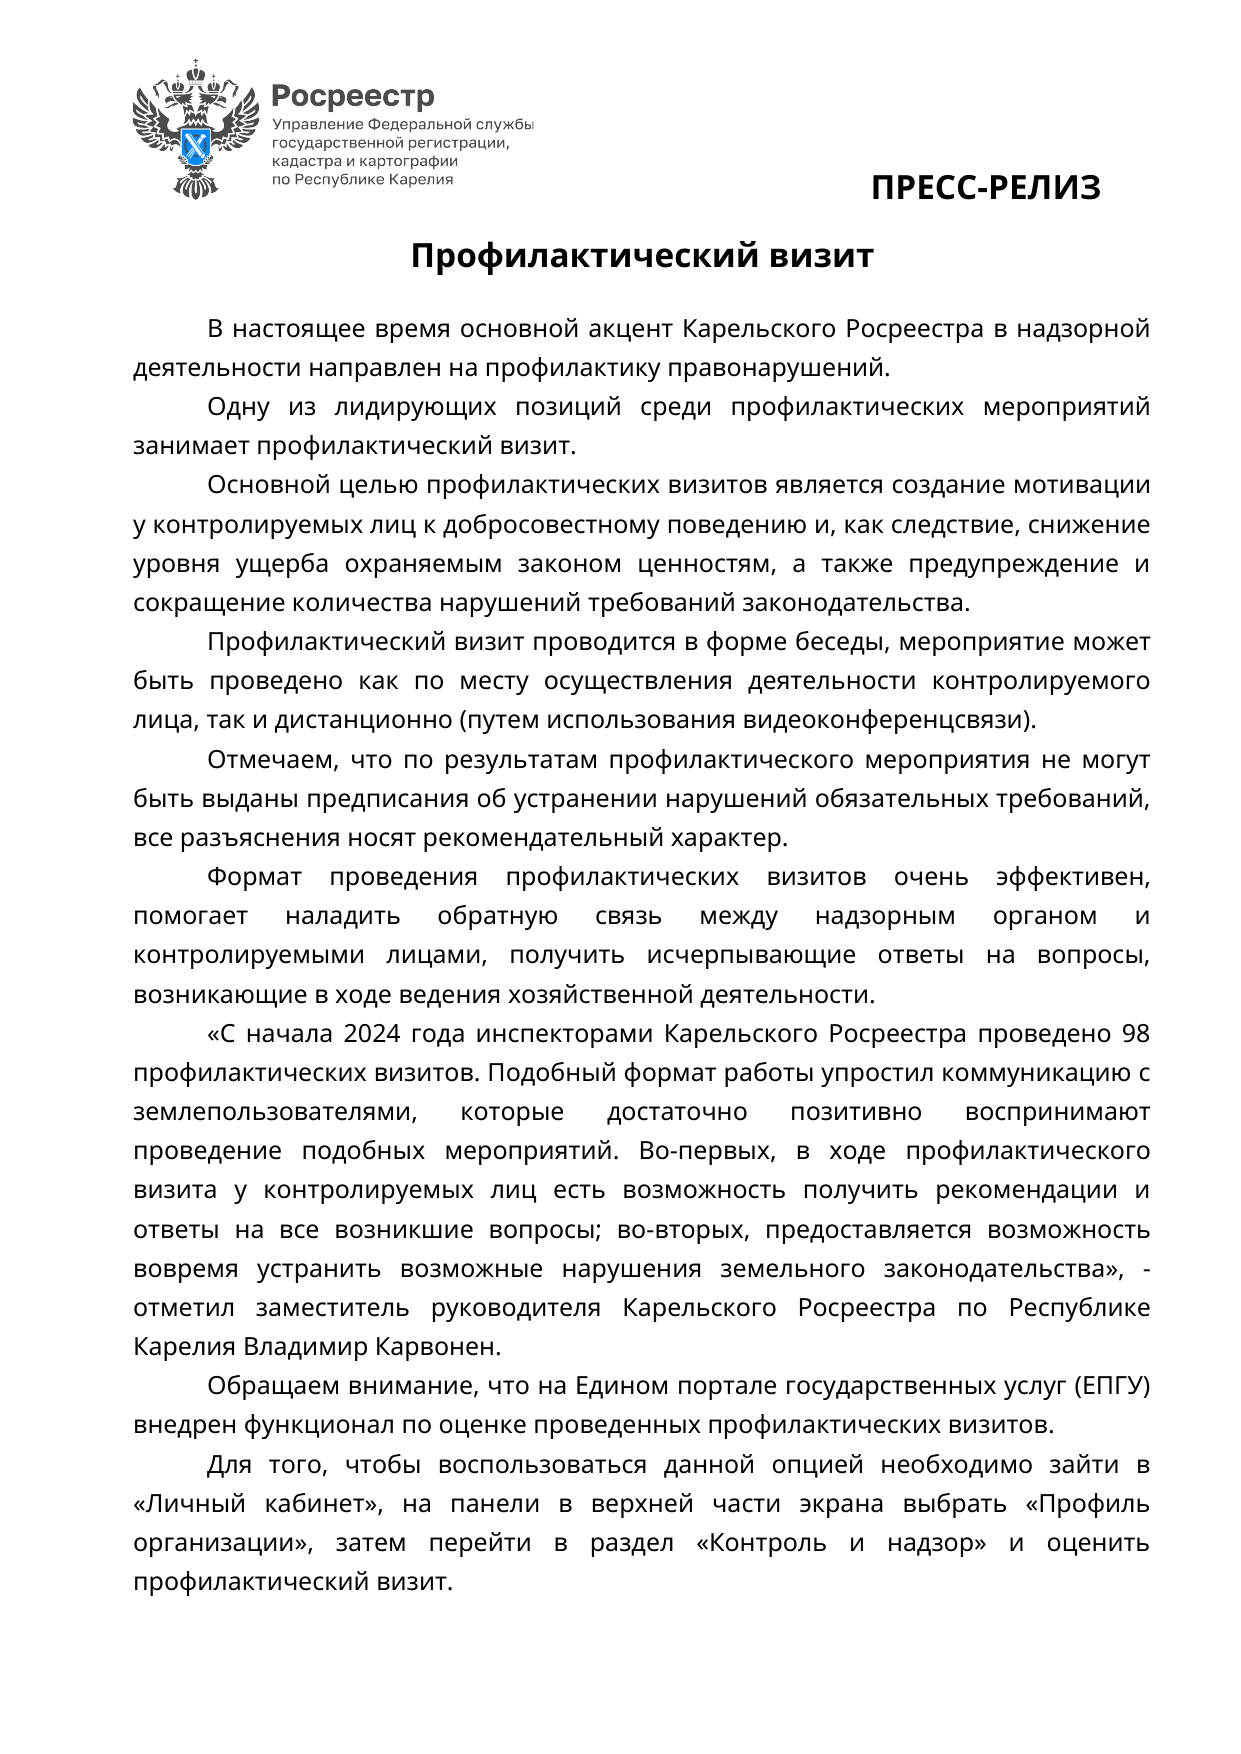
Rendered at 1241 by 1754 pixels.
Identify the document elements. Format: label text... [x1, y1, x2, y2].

text Обращаем внимание, что на Едином портале государственных услуг (ЕПГУ) внедрен функционал по оценке проведенных профилактических визитов. [133, 1368, 1152, 1441]
text Формат проведения профилактических визитов очень эффективен, помогает наладить обратную связь между надзорным органом и контролируемыми лицами, получить исчерпывающие ответы на вопросы, возникающие в ходе ведения хозяйственной деятельности. [133, 859, 1152, 1010]
text Основной целью профилактических визитов является создание мотивации у контролируемых лиц к добросовестному поведению и, как следствие, снижение уровня ущерба охраняемым законом ценностям, а также предупреждение и сокращение количества нарушений требований законодательства. [133, 467, 1152, 619]
text Отмечаем, что по результатам профилактического мероприятия не могут быть выданы предписания об устранении нарушений обязательных требований, все разъяснения носят рекомендательный характер. [133, 741, 1152, 854]
picture [132, 59, 534, 200]
text В настоящее время основной акцент Карельского Росреестра в надзорной деятельности направлен на профилактику правонарушений. [133, 310, 1152, 384]
text «С начала 2024 года инспекторами Карельского Росреестра проведено 98 профилактических визитов. Подобный формат работы упростил коммуникацию с землепользователями, которые достаточно позитивно воспринимают проведение подобных мероприятий. Во-первых, в ходе профилактического визита у контролируемых лиц есть возможность получить рекомендации и ответы на все возникшие вопросы; во-вторых, предоставляется возможность вовремя устранить возможные нарушения земельного законодательства», - отметил заместитель руководителя Карельского Росреестра по Республике Карелия Владимир Карвонен. [133, 1015, 1152, 1363]
text Для того, чтобы воспользоваться данной опцией необходимо зайти в «Личный кабинет», на панели в верхней части экрана выбрать «Профиль организации», затем перейти в раздел «Контроль и надзор» и оценить профилактический визит. [133, 1446, 1152, 1598]
text Профилактический визит проводится в форме беседы, мероприятие может быть проведено как по месту осуществления деятельности контролируемого лица, так и дистанционно (путем использования видеоконференцсвязи). [133, 624, 1152, 736]
text Одну из лидирующих позиций среди профилактических мероприятий занимает профилактический визит. [133, 389, 1152, 462]
text Профилактический визит [133, 232, 1152, 278]
